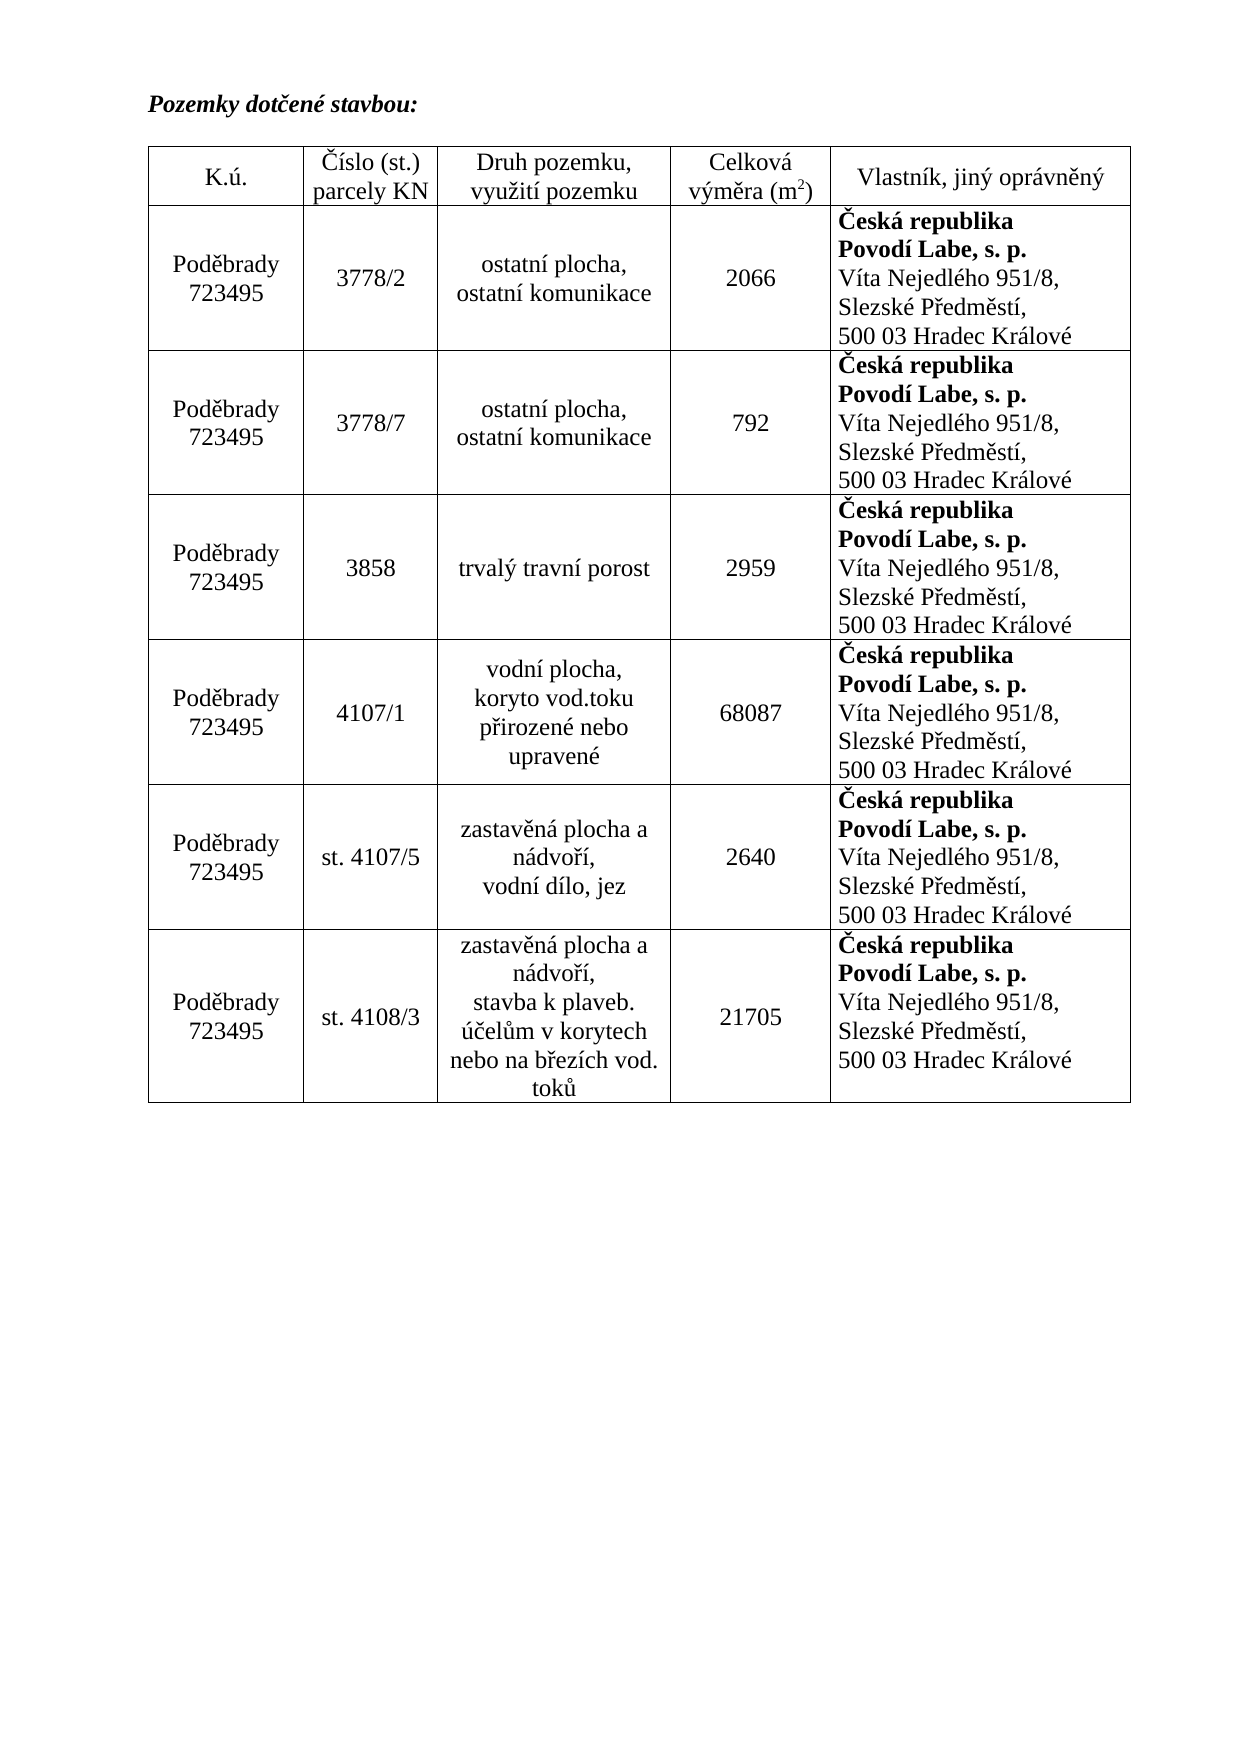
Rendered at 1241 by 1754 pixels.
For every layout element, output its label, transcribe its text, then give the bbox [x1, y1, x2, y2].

table_cell 68087 [671, 640, 830, 784]
table_cell 4107/1 [304, 640, 437, 784]
table_cell 2066 [671, 206, 830, 349]
table_cell ostatní plocha, ostatní komunikace [438, 206, 670, 349]
table_cell 21705 [671, 930, 830, 1102]
table_cell 3778/2 [304, 206, 437, 349]
table_cell Poděbrady 723495 [149, 930, 303, 1102]
table_cell 792 [671, 351, 830, 494]
table_cell Česká republika Povodí Labe, s. p. Víta Nejedlého 951/8, Slezské Předměstí, 500 03 Hradec Králové [831, 495, 1130, 639]
table_cell Poděbrady 723495 [149, 640, 303, 784]
table_cell Poděbrady 723495 [149, 785, 303, 929]
table_cell 3858 [304, 495, 437, 639]
table_header Vlastník, jiný oprávněný [831, 147, 1130, 205]
table_cell zastavěná plocha a nádvoří, vodní dílo, jez [438, 785, 670, 929]
table_cell Poděbrady 723495 [149, 495, 303, 639]
table_cell vodní plocha, koryto vod.toku přirozené nebo upravené [438, 640, 670, 784]
table_cell Česká republika Povodí Labe, s. p. Víta Nejedlého 951/8, Slezské Předměstí, 500 03 Hradec Králové [831, 206, 1130, 349]
table_cell Česká republika Povodí Labe, s. p. Víta Nejedlého 951/8, Slezské Předměstí, 500 03 Hradec Králové [831, 351, 1130, 494]
table_cell st. 4107/5 [304, 785, 437, 929]
table_cell Česká republika Povodí Labe, s. p. Víta Nejedlého 951/8, Slezské Předměstí, 500 03 Hradec Králové [831, 930, 1130, 1102]
table_cell Česká republika Povodí Labe, s. p. Víta Nejedlého 951/8, Slezské Předměstí, 500 03 Hradec Králové [831, 785, 1130, 929]
table_cell 2640 [671, 785, 830, 929]
table_cell Česká republika Povodí Labe, s. p. Víta Nejedlého 951/8, Slezské Předměstí, 500 03 Hradec Králové [831, 640, 1130, 784]
table_cell 3778/7 [304, 351, 437, 494]
table_header Druh pozemku, využití pozemku [438, 147, 670, 205]
table_cell ostatní plocha, ostatní komunikace [438, 351, 670, 494]
table_header Číslo (st.) parcely KN [304, 147, 437, 205]
table_cell Poděbrady 723495 [149, 351, 303, 494]
table_header K.ú. [149, 147, 303, 205]
table_cell 2959 [671, 495, 830, 639]
table_cell trvalý travní porost [438, 495, 670, 639]
table_header Celková výměra (m2) [671, 147, 830, 205]
table_cell st. 4108/3 [304, 930, 437, 1102]
table_cell Poděbrady 723495 [149, 206, 303, 349]
text Pozemky dotčené stavbou: [148, 89, 1092, 117]
table_cell zastavěná plocha a nádvoří, stavba k plaveb. účelům v korytech nebo na březích vod. toků [438, 930, 670, 1102]
